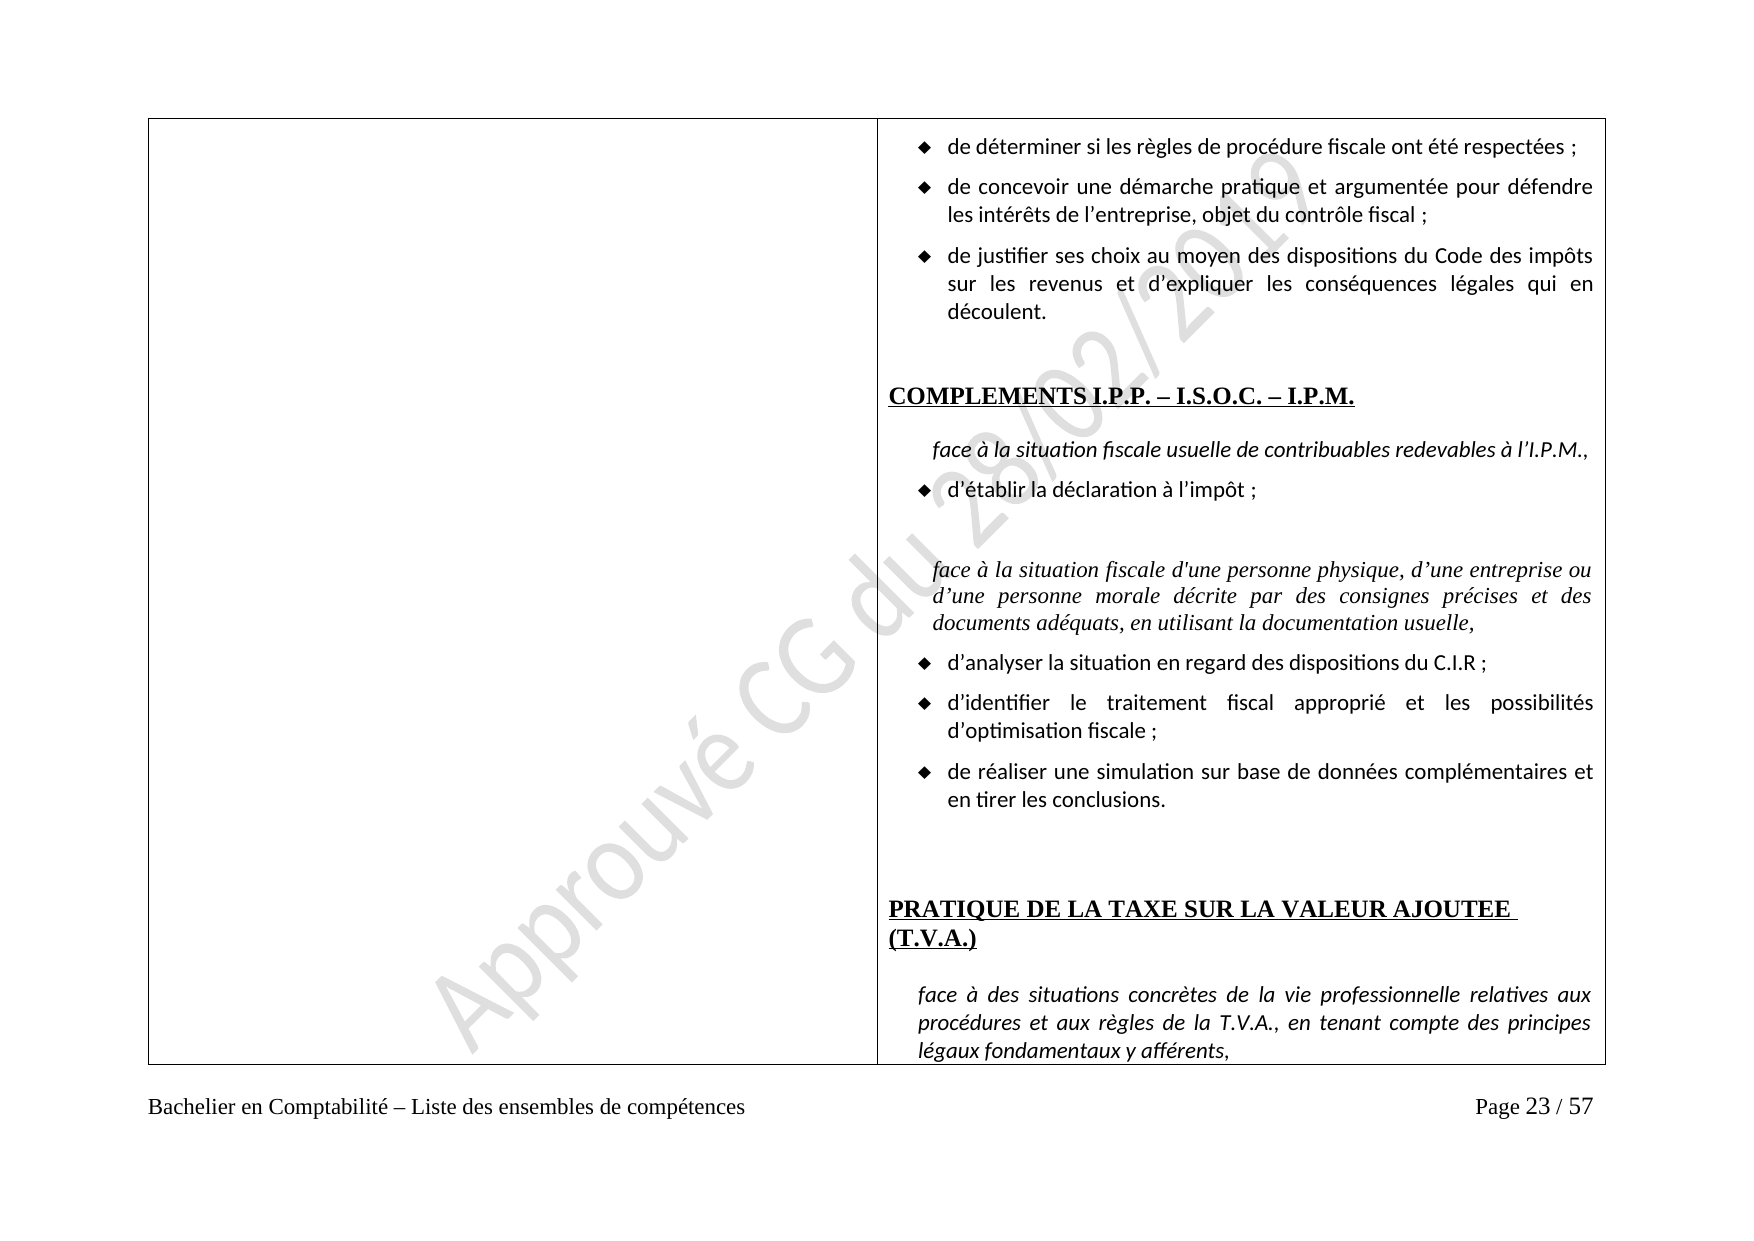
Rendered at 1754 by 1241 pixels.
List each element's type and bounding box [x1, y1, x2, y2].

table_cell [878, 119, 1605, 1064]
table_cell [149, 119, 877, 1064]
